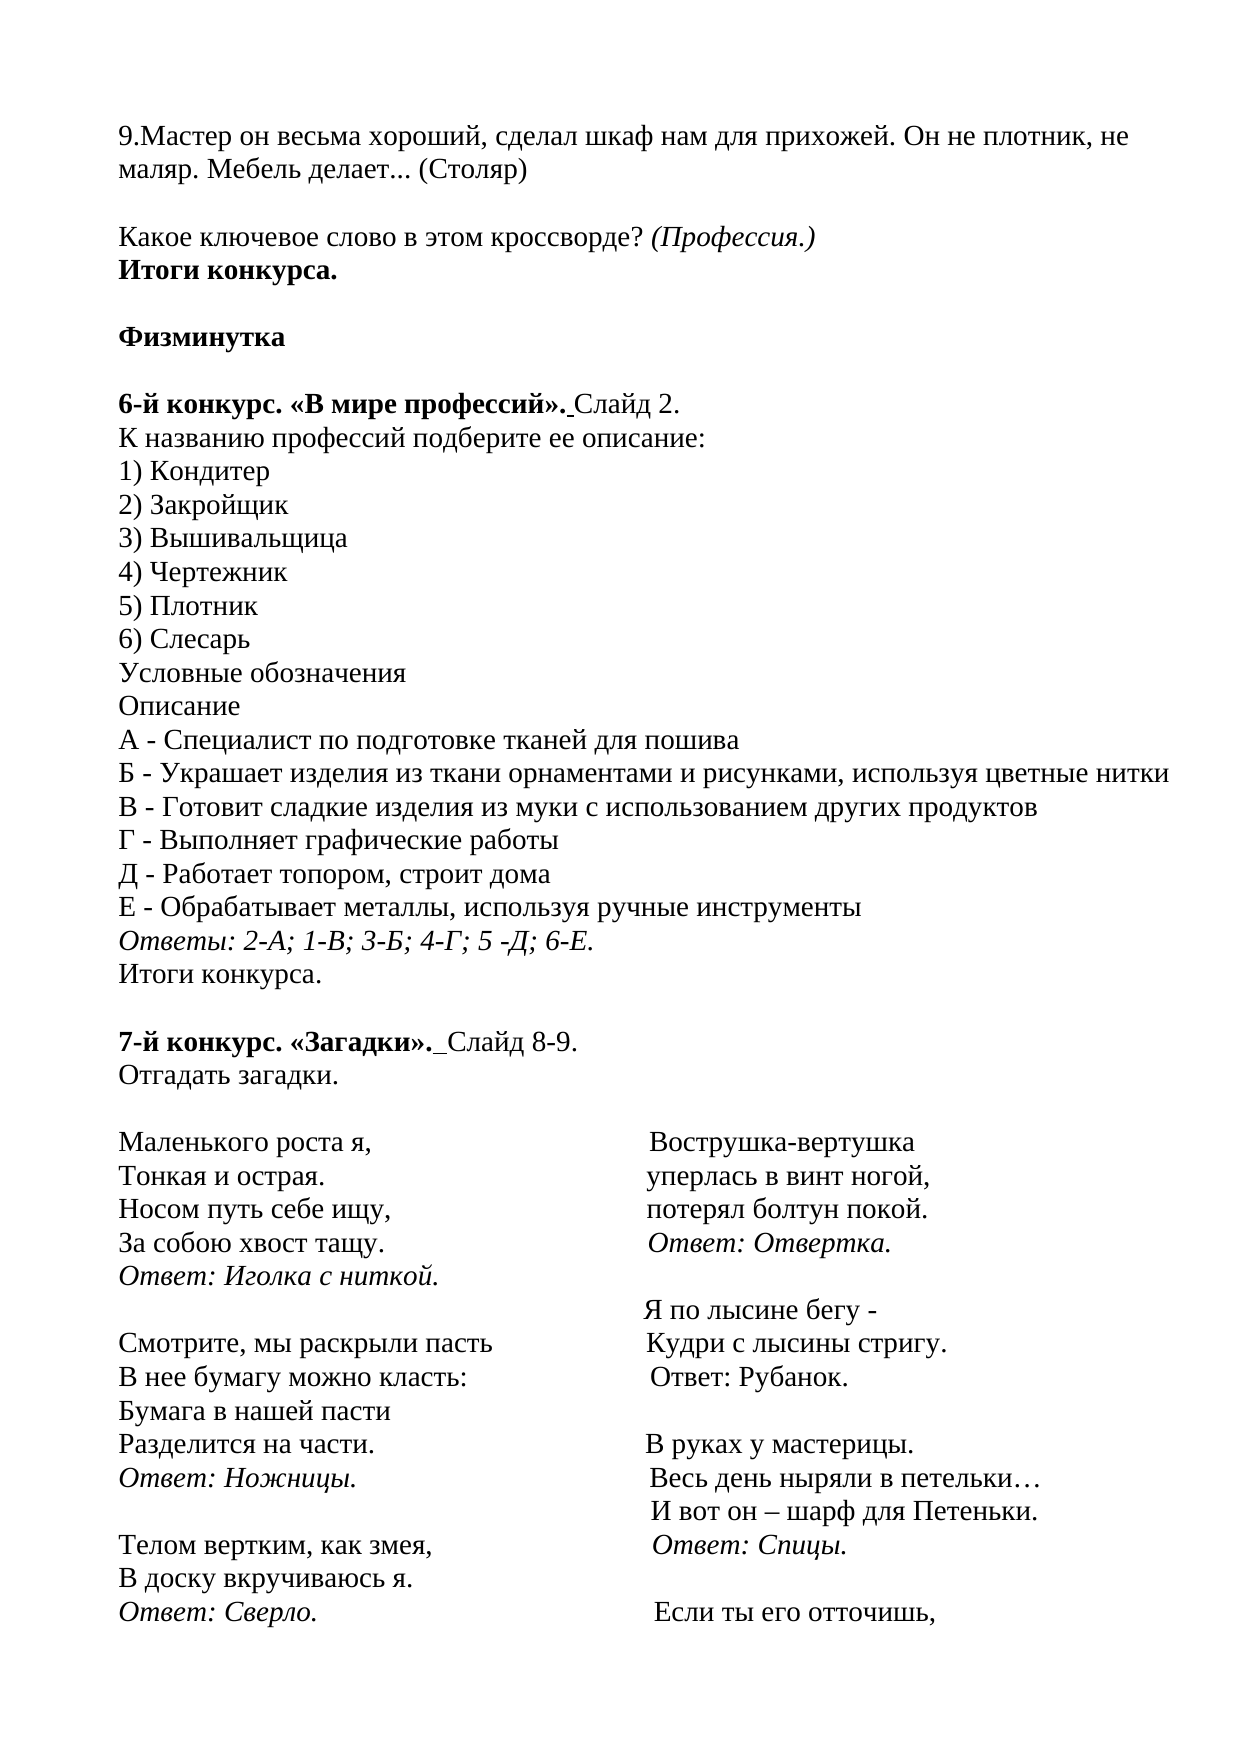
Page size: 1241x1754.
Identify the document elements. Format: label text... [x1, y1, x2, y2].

text Д - Работает топором, строит дома [118, 856, 1181, 889]
text 6-й конкурс. «В мире профессий». Слайд 2. [118, 386, 1181, 420]
text Маленького роста я, Вострушка-вертушка [118, 1124, 1181, 1158]
text 3) Вышивальщица [118, 521, 1181, 554]
text 1) Кондитер [118, 453, 1181, 487]
text Бумага в нашей пасти [118, 1393, 1181, 1426]
text 2) Закройщик [118, 487, 1181, 521]
text Итоги конкурса. [118, 252, 1181, 286]
text Ответ: Ножницы. Весь день ныряли в петельки… [118, 1460, 1181, 1493]
text Физминутка [118, 319, 1181, 353]
text Носом путь себе ищу, потерял болтун покой. [118, 1191, 1181, 1225]
text 6) Слесарь [118, 621, 1181, 655]
text И вот он – шарф для Петеньки. [118, 1493, 1181, 1527]
text Условные обозначения [118, 655, 1181, 688]
text Ответ: Иголка с ниткой. [118, 1258, 1181, 1292]
text За собою хвост тащу. Ответ: Отвертка. [118, 1225, 1181, 1258]
text К названию профессий подберите ее описание: [118, 420, 1181, 453]
text 4) Чертежник [118, 554, 1181, 588]
text В доску вкручиваюсь я. [118, 1560, 1181, 1594]
text Ответ: Сверло. Если ты его отточишь, [118, 1594, 1181, 1627]
text 9.Мастер он весьма хороший, сделал шкаф нам для прихожей. Он не плотник, не маляр. Мебель делает... (Столяр) [118, 118, 1181, 185]
text Б - Украшает изделия из ткани орнаментами и рисунками, используя цветные нитки [118, 755, 1181, 789]
text А - Специалист по подготовке тканей для пошива [118, 722, 1181, 755]
text Тонкая и острая. уперлась в винт ногой, [118, 1158, 1181, 1191]
text Разделится на части. В руках у мастерицы. [118, 1426, 1181, 1460]
text Смотрите, мы раскрыли пасть Кудри с лысины стригу. [118, 1326, 1181, 1359]
text 7-й конкурс. «Загадки». Слайд 8-9. [118, 1024, 1181, 1057]
text 5) Плотник [118, 588, 1181, 621]
text Ответы: 2-А; 1-В; 3-Б; 4-Г; 5 -Д; 6-Е. [118, 923, 1181, 957]
text Е - Обрабатывает металлы, используя ручные инструменты [118, 889, 1181, 923]
text Отгадать загадки. [118, 1057, 1181, 1091]
text Итоги конкурса. [118, 957, 1181, 990]
text Г - Выполняет графические работы [118, 822, 1181, 856]
text Телом вертким, как змея, Ответ: Спицы. [118, 1527, 1181, 1560]
text Описание [118, 688, 1181, 722]
text В нее бумагу можно класть: Ответ: Рубанок. [118, 1359, 1181, 1393]
text Какое ключевое слово в этом кроссворде? (Профессия.) [118, 219, 1181, 252]
text Я по лысине бегу - [118, 1292, 1181, 1326]
text В - Готовит сладкие изделия из муки с использованием других продуктов [118, 789, 1181, 822]
